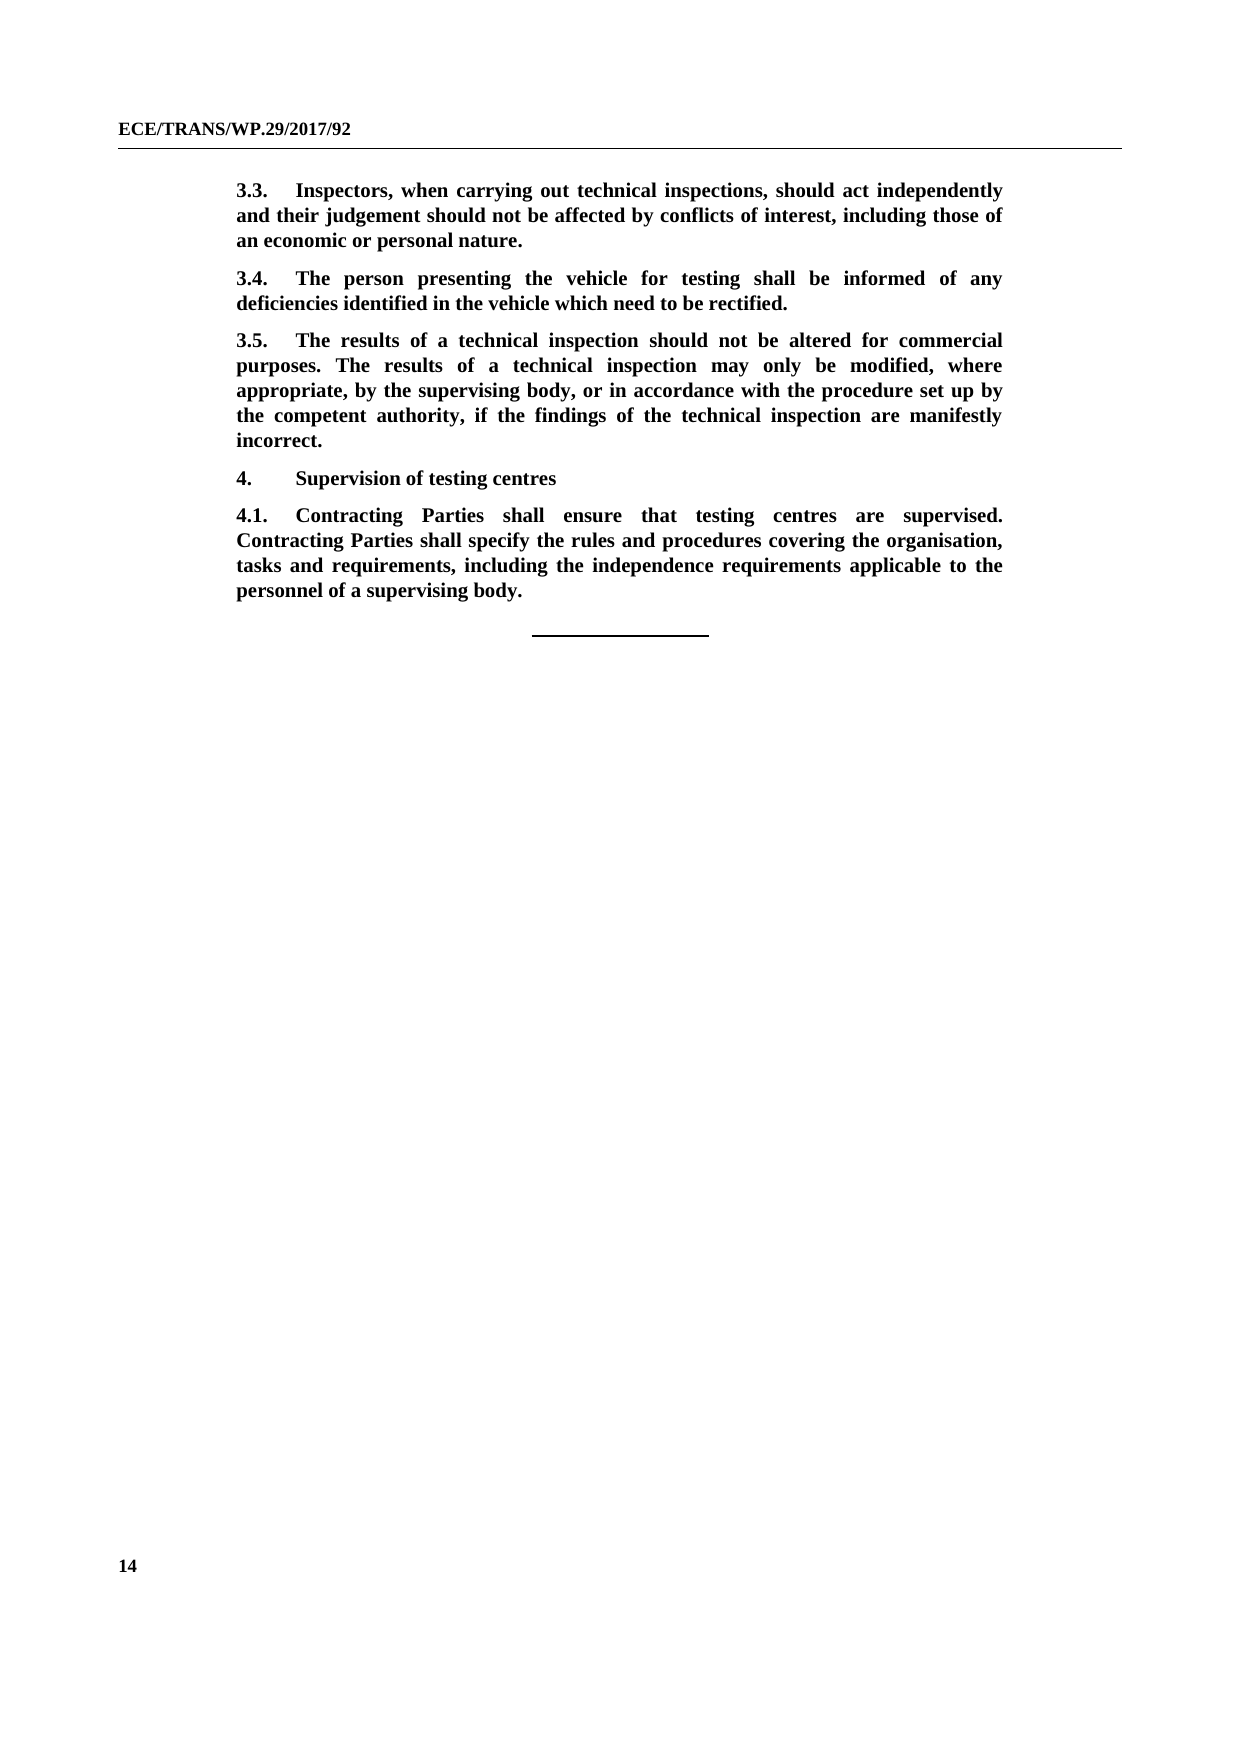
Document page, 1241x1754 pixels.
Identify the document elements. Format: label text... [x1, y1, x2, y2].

text 3.3. Inspectors, when carrying out technical inspections, should act independently and their judgement should not be affected by conflicts of interest, including those of an economic or personal nature. [236, 177, 1004, 252]
text 4. Supervision of testing centres [236, 465, 1004, 490]
text 3.5. The results of a technical inspection should not be altered for commercial purposes. The results of a technical inspection may only be modified, where appropriate, by the supervising body, or in accordance with the procedure set up by the competent authority, if the findings of the technical inspection are manifestly incorrect. [236, 327, 1004, 452]
text 3.4. The person presenting the vehicle for testing shall be informed of any deficiencies identified in the vehicle which need to be rectified. [236, 265, 1004, 315]
text 4.1. Contracting Parties shall ensure that testing centres are supervised. Contracting Parties shall specify the rules and procedures covering the organisation, tasks and requirements, including the independence requirements applicable to the personnel of a supervising body. [236, 502, 1004, 602]
